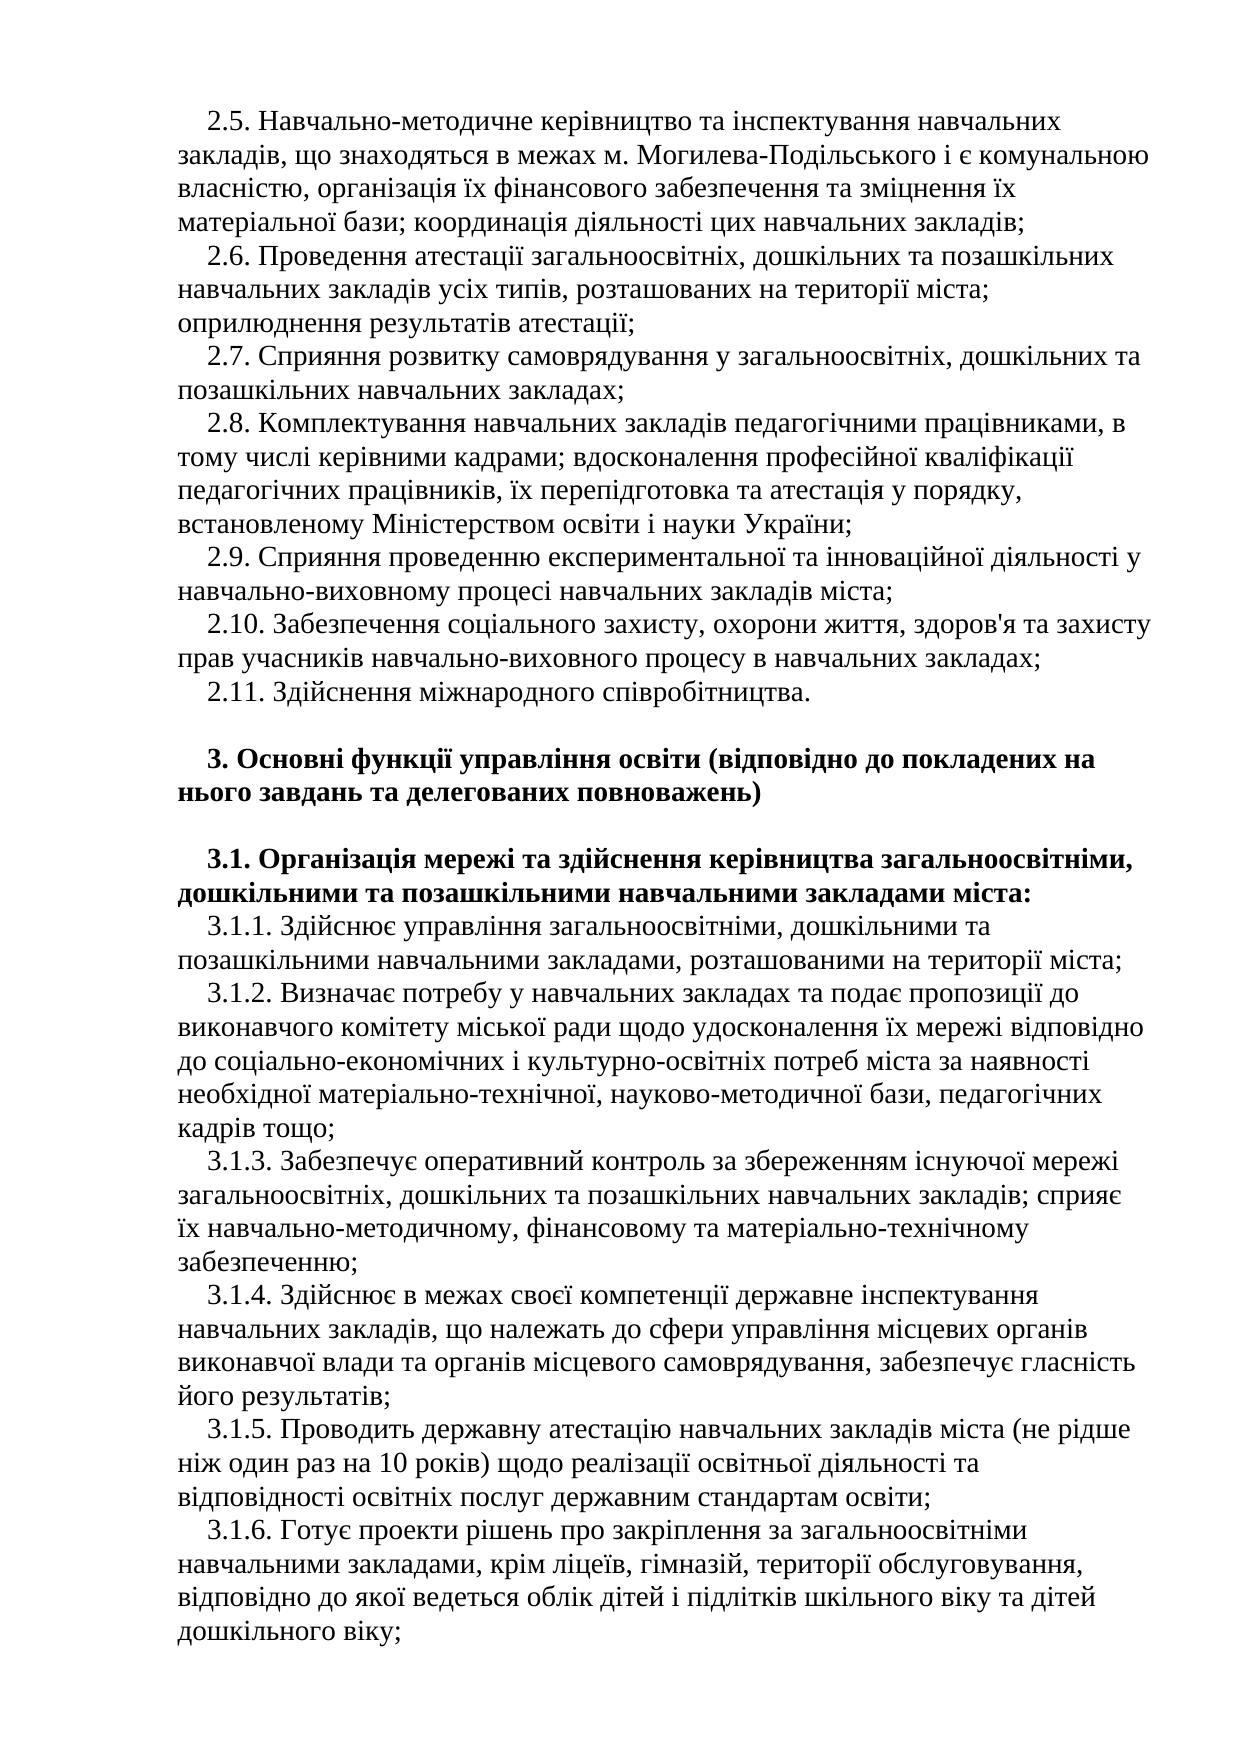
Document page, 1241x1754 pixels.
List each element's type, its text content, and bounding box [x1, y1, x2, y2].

text 3.1.2. Визначає потребу у навчальних закладах та подає пропозиції до виконавчого комітету міської ради щодо удосконалення їх мережі відповідно до соціально-економічних і культурно-освітніх потреб міста за наявності необхідної матеріально-технічної, науково-методичної бази, педагогічних кадрів тощо; [177, 976, 1152, 1143]
text 3.1.4. Здійснює в межах своєї компетенції державне інспектування навчальних закладів, що належать до сфери управління місцевих органів виконавчої влади та органів місцевого самоврядування, забезпечує гласність його результатів; [177, 1277, 1152, 1412]
text 3.1.5. Проводить державну атестацію навчальних закладів міста (не рідше ніж один раз на 10 років) щодо реалізації освітньої діяльності та відповідності освітніх послуг державним стандартам освіти; [177, 1412, 1152, 1512]
text 3.1.1. Здійснює управління загальноосвітніми, дошкільними та позашкільними навчальними закладами, розташованими на території міста; [177, 908, 1152, 976]
text 2.11. Здійснення міжнародного співробітництва. [177, 674, 1152, 707]
text 2.10. Забезпечення соціального захисту, охорони життя, здоров'я та захисту прав учасників навчально-виховного процесу в навчальних закладах; [177, 607, 1152, 674]
text 3.1. Організація мережі та здійснення керівництва загальноосвітніми, дошкільними та позашкільними навчальними закладами міста: [177, 841, 1152, 908]
text 2.9. Сприяння проведенню експериментальної та інноваційної діяльності у навчально-виховному процесі навчальних закладів міста; [177, 539, 1152, 607]
text 3.1.6. Готує проекти рішень про закріплення за загальноосвітніми навчальними закладами, крім ліцеїв, гімназій, території обслуговування, відповідно до якої ведеться облік дітей і підлітків шкільного віку та дітей дошкільного віку; [177, 1512, 1152, 1646]
text 2.8. Комплектування навчальних закладів педагогічними працівниками, в тому числі керівними кадрами; вдосконалення професійної кваліфікації педагогічних працівників, їх перепідготовка та атестація у порядку, встановленому Міністерством освіти і науки України; [177, 405, 1152, 539]
text 3. Основні функції управління освіти (відповідно до покладених на нього завдань та делегованих повноважень) [177, 741, 1152, 808]
text 2.6. Проведення атестації загальноосвітніх, дошкільних та позашкільних навчальних закладів усіх типів, розташованих на території міста; оприлюднення результатів атестації; [177, 238, 1152, 338]
text 2.7. Сприяння розвитку самоврядування у загальноосвітніх, дошкільних та позашкільних навчальних закладах; [177, 338, 1152, 405]
text 3.1.3. Забезпечує оперативний контроль за збереженням існуючої мережі загальноосвітніх, дошкільних та позашкільних навчальних закладів; сприяє їх навчально-методичному, фінансовому та матеріально-технічному забезпеченню; [177, 1143, 1152, 1277]
text 2.5. Навчально-методичне керівництво та інспектування навчальних закладів, що знаходяться в межах м. Могилева-Подільського і є комунальною власністю, організація їх фінансового забезпечення та зміцнення їх матеріальної бази; координація діяльності цих навчальних закладів; [177, 103, 1152, 238]
